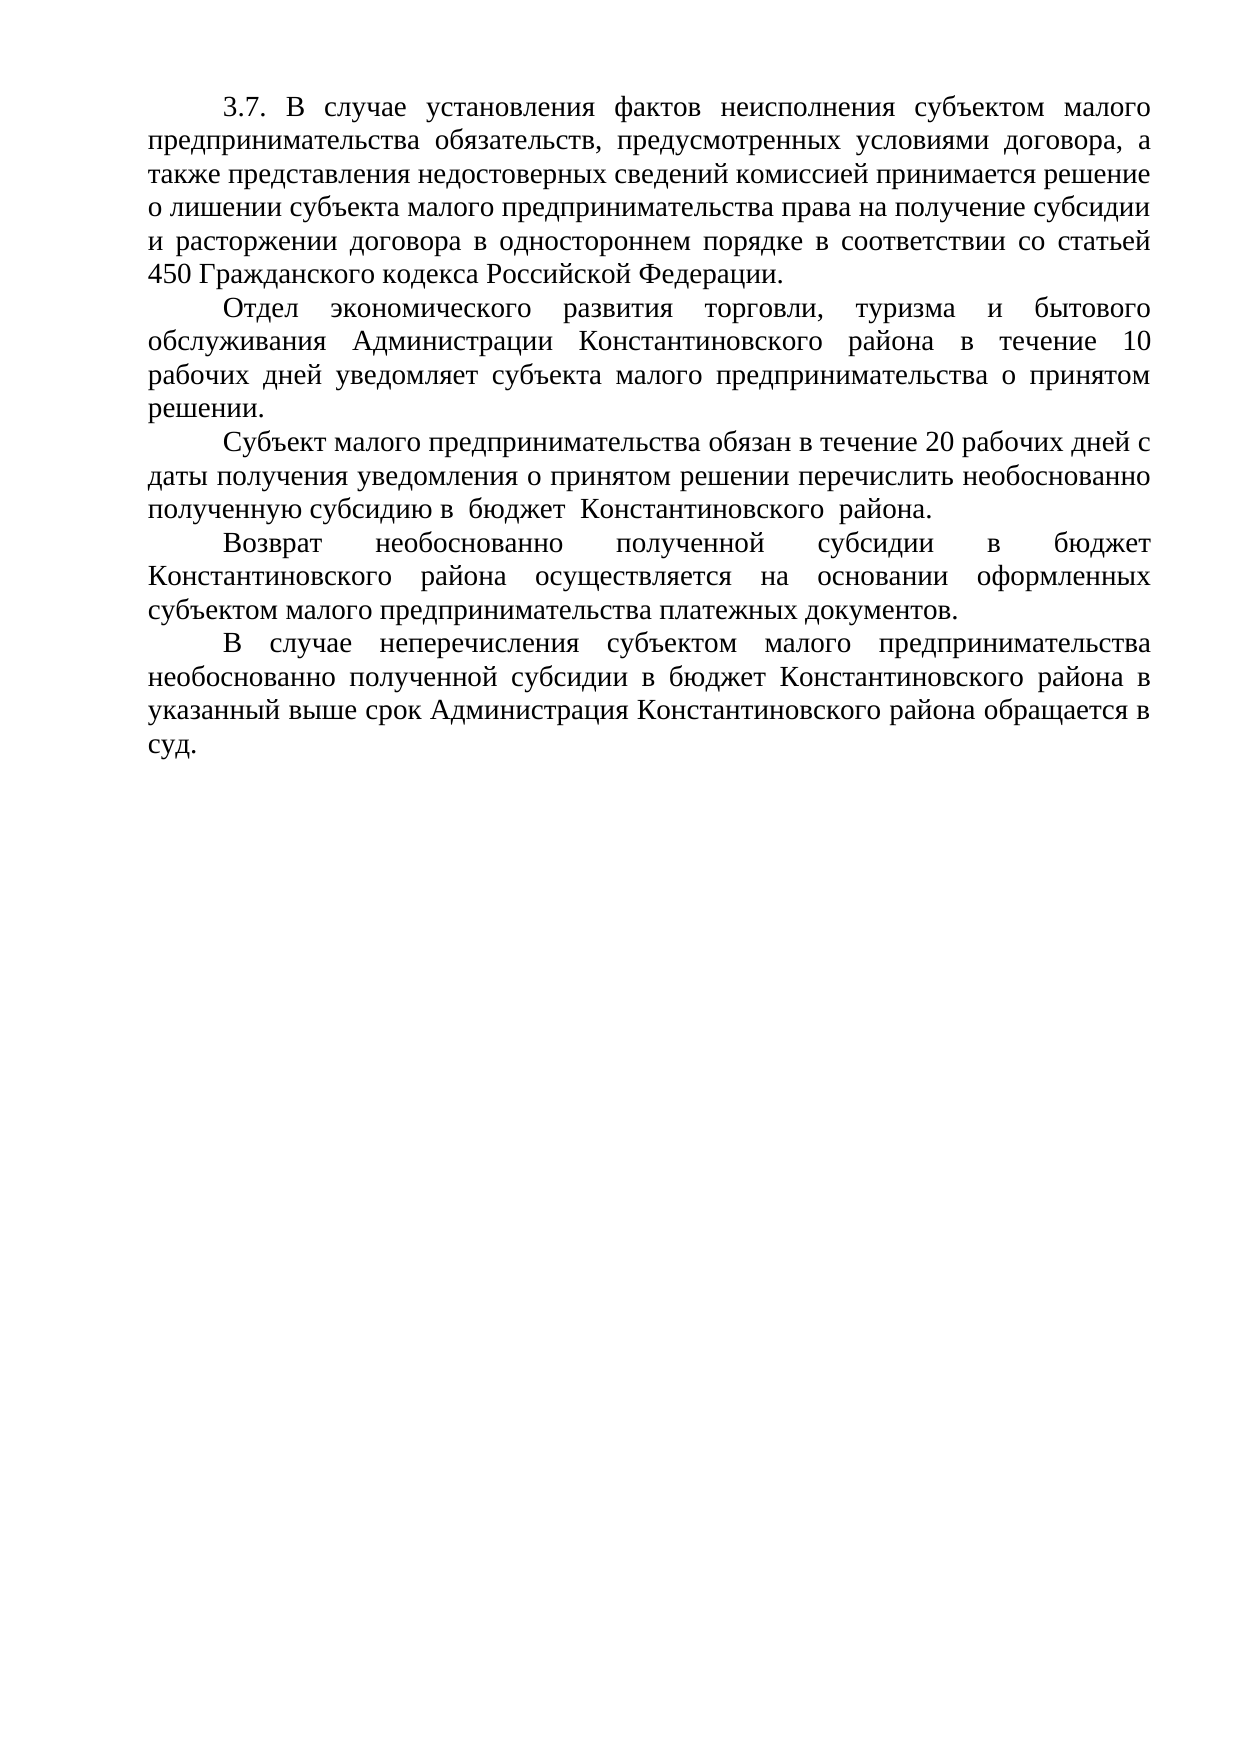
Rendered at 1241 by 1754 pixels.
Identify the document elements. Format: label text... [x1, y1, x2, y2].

text 3.7. В случае установления фактов неисполнения субъектом малого предпринимательства обязательств, предусмотренных условиями договора, а также представления недостоверных сведений комиссией принимается решение о лишении субъекта малого предпринимательства права на получение субсидии и расторжении договора в одностороннем порядке в соответствии со статьей 450 Гражданского кодекса Российской Федерации. [148, 89, 1152, 290]
text Возврат необоснованно полученной субсидии в бюджет Константиновского района осуществляется на основании оформленных субъектом малого предпринимательства платежных документов. [148, 525, 1152, 625]
text Отдел экономического развития торговли, туризма и бытового обслуживания Администрации Константиновского района в течение 10 рабочих дней уведомляет субъекта малого предпринимательства о принятом решении. [148, 290, 1152, 424]
text Субъект малого предпринимательства обязан в течение 20 рабочих дней с даты получения уведомления о принятом решении перечислить необоснованно полученную субсидию в бюджет Константиновского района. [148, 424, 1152, 525]
text В случае неперечисления субъектом малого предпринимательства необоснованно полученной субсидии в бюджет Константиновского района в указанный выше срок Администрация Константиновского района обращается в суд. [148, 625, 1152, 759]
